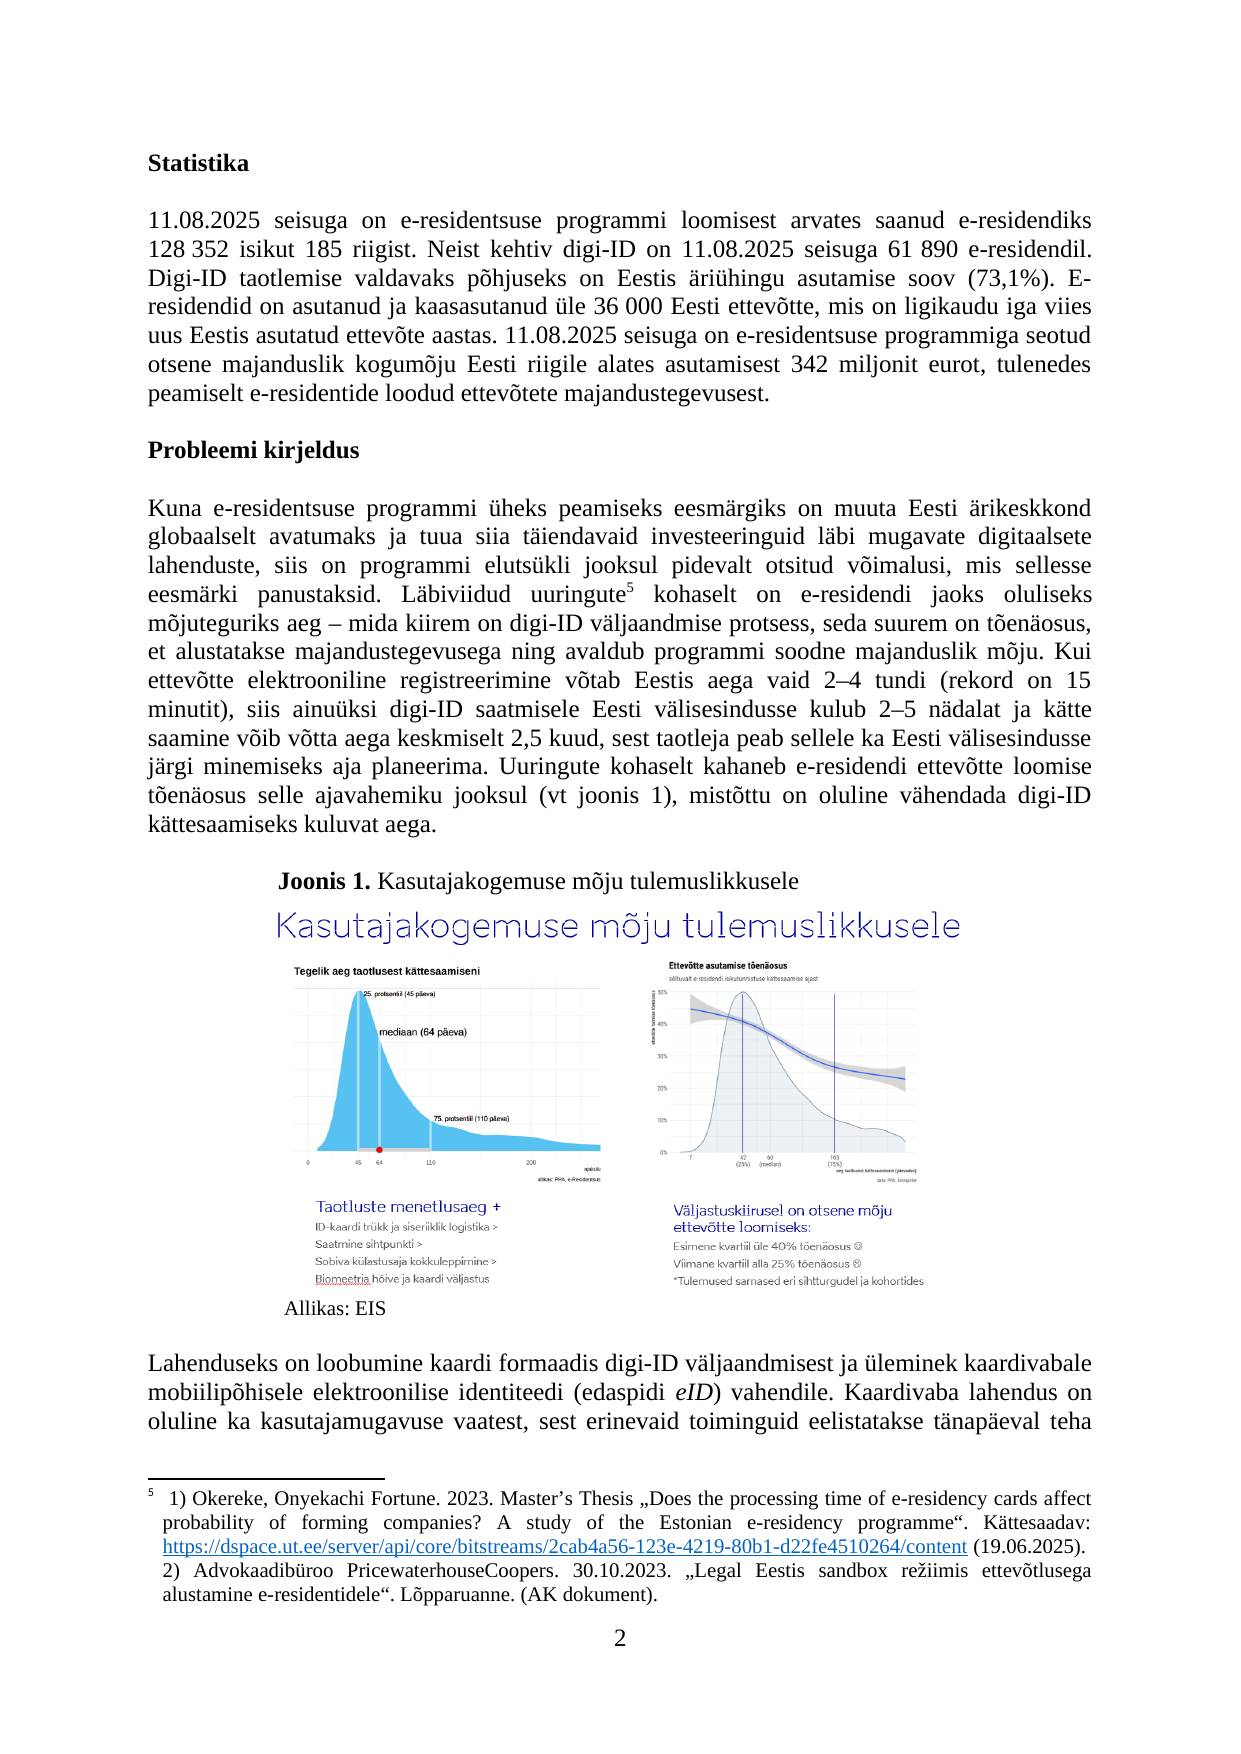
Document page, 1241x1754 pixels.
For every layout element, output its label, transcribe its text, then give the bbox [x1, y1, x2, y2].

text Probleemi kirjeldus [148, 435, 1093, 464]
text 11.08.2025 seisuga on e-residentsuse programmi loomisest arvates saanud e-residendiks 128 352 isikut 185 riigist. Neist kehtiv digi-ID on 11.08.2025 seisuga 61 890 e-residendil. Digi-ID taotlemise valdavaks põhjuseks on Eestis äriühingu asutamise soov (73,1%). E-residendid on asutanud ja kaasasutanud üle 36 000 Eesti ettevõtte, mis on ligikaudu iga viies uus Eestis asutatud ettevõte aastas. 11.08.2025 seisuga on e-residentsuse programmiga seotud otsene majanduslik kogumõju Eesti riigile alates asutamisest 342 miljonit eurot, tulenedes peamiselt e-residentide loodud ettevõtete majandustegevusest. [148, 205, 1093, 406]
text Joonis 1. Kasutajakogemuse mõju tulemuslikkusele [221, 866, 1093, 895]
text Kuna e-residentsuse programmi üheks peamiseks eesmärgiks on muuta Eesti ärikeskkond globaalselt avatumaks ja tuua siia täiendavaid investeeringuid läbi mugavate digitaalsete lahenduste, siis on programmi elutsükli jooksul pidevalt otsitud võimalusi, mis sellesse eesmärki panustaksid. Läbiviidud uuringute kohaselt on e-residendi jaoks oluliseks mõjuteguriks aeg – mida kiirem on digi-ID väljaandmise protsess, seda suurem on tõenäosus, et alustatakse majandustegevusega ning avaldub programmi soodne majanduslik mõju. Kui ettevõtte elektrooniline registreerimine võtab Eestis aega vaid 2–4 tundi (rekord on 15 minutit), siis ainuüksi digi-ID saatmisele Eesti välisesindusse kulub 2–5 nädalat ja kätte saamine võib võtta aega keskmiselt 2,5 kuud, sest taotleja peab sellele ka Eesti välisesindusse järgi minemiseks aja planeerima. Uuringute kohaselt kahaneb e-residendi ettevõtte loomise tõenäosus selle ajavahemiku jooksul (vt joonis 1), mistõttu on oluline vähendada digi-ID kättesaamiseks kuluvat aega. [148, 493, 1093, 838]
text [148, 1348, 1093, 1435]
text Allikas: EIS [148, 1296, 1093, 1320]
picture [272, 895, 968, 1296]
text Statistika [148, 148, 1093, 176]
